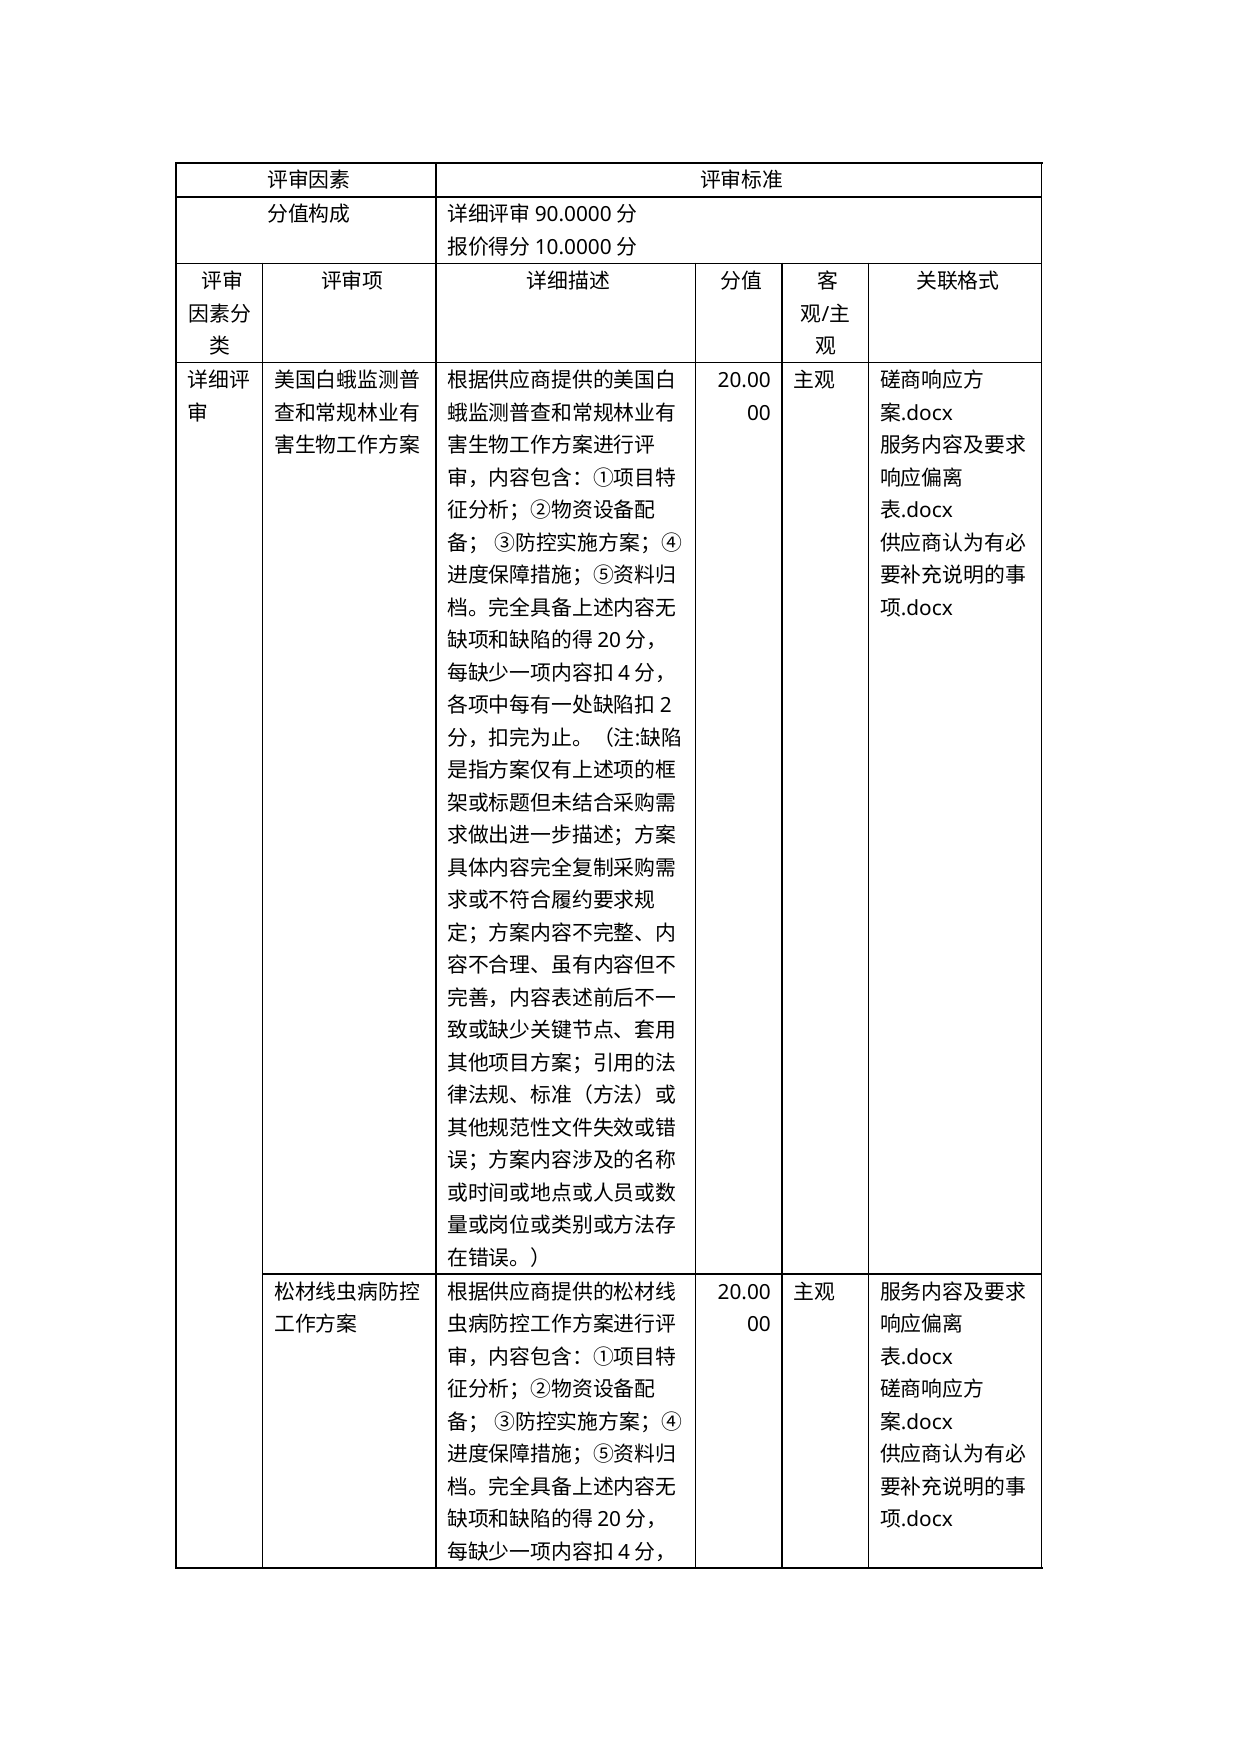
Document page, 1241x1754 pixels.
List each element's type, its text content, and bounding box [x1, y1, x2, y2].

table_header 评审标准 [437, 164, 1041, 196]
table_cell 美国白蛾监测普查和常规林业有害生物工作方案 [263, 363, 435, 1273]
table_cell 评审因素分类 [177, 264, 262, 362]
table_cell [437, 1275, 695, 1567]
table_cell 主观 [783, 1275, 868, 1567]
table_cell 分值 [696, 264, 781, 362]
table_cell 评审项 [263, 264, 435, 362]
table_header 评审因素 [177, 164, 435, 196]
table_cell 根据供应商提供的美国白蛾监测普查和常规林业有害生物工作方案进行评审，内容包含：①项目特征分析；②物资设备配备； ③防控实施方案；④进度保障措施；⑤资料归档。完全具备上述内容无缺项和缺陷的得20分，每缺少一项内容扣4分，各项中每有一处缺陷扣2分，扣完为止。（注:缺陷是指方案仅有上述项的框架或标题但未结合采购需求做出进一步描述；方案具体内容完全复制采购需求或不符合履约要求规定；方案内容不完整、内容不合理、虽有内容但不完善，内容表述前后不一致或缺少关键节点、套用其他项目方案；引用的法律法规、标准（方法）或其他规范性文件失效或错误；方案内容涉及的名称或时间或地点或人员或数量或岗位或类别或方法存在错误。） [437, 363, 695, 1273]
table_cell 详细描述 [437, 264, 695, 362]
table_cell 关联格式 [869, 264, 1041, 362]
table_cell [869, 1275, 1041, 1567]
table_cell 客观/主观 [783, 264, 868, 362]
table_cell 20.0000 [696, 1275, 781, 1567]
table_cell 主观 [783, 363, 868, 1273]
table_cell 分值构成 [177, 198, 435, 263]
table_cell 20.0000 [696, 363, 781, 1273]
table_cell 详细评审 [177, 363, 262, 1567]
table_cell 磋商响应方案.docx 服务内容及要求响应偏离表.docx 供应商认为有必要补充说明的事项.docx [869, 363, 1041, 1273]
table_cell 详细评审90.0000分 报价得分10.0000分 [437, 198, 1041, 263]
table_cell 松材线虫病防控工作方案 [263, 1275, 435, 1567]
